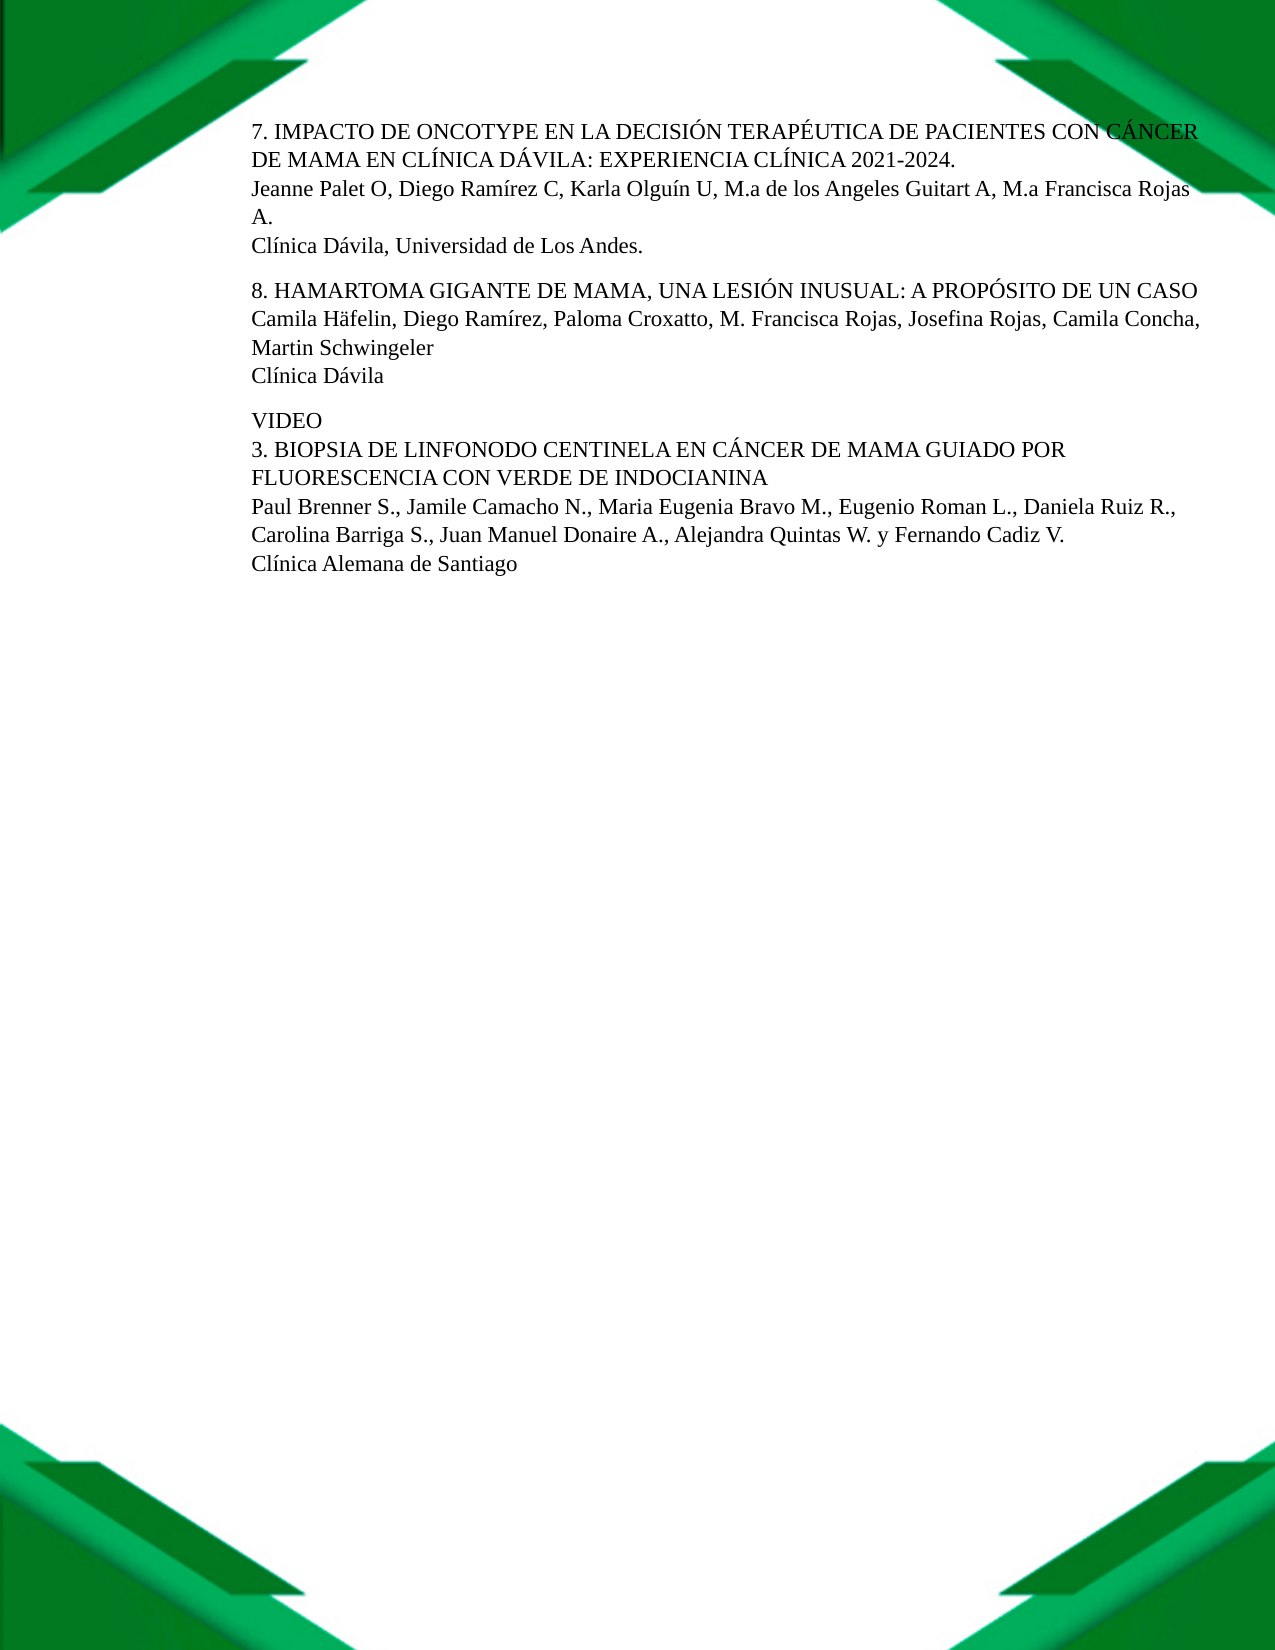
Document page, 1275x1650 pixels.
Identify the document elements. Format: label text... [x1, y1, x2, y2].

text 3. BIOPSIA DE LINFONODO CENTINELA EN CÁNCER DE MAMA GUIADO POR FLUORESCENCIA CON VERDE DE INDOCIANINA Paul Brenner S., Jamile Camacho N., Maria Eugenia Bravo M., Eugenio Roman L., Daniela Ruiz R., Carolina Barriga S., Juan Manuel Donaire A., Alejandra Quintas W. y Fernando Cadiz V. Clínica Alemana de Santiago [251, 436, 1204, 576]
text VIDEO [177, 407, 1204, 434]
text 7. IMPACTO DE ONCOTYPE EN LA DECISIÓN TERAPÉUTICA DE PACIENTES CON CÁNCER DE MAMA EN CLÍNICA DÁVILA: EXPERIENCIA CLÍNICA 2021-2024. Jeanne Palet O, Diego Ramírez C, Karla Olguín U, M.a de los Angeles Guitart A, M.a Francisca Rojas A. Clínica Dávila, Universidad de Los Andes. [251, 118, 1204, 258]
picture [0, 0, 1275, 1650]
text 8. HAMARTOMA GIGANTE DE MAMA, UNA LESIÓN INUSUAL: A PROPÓSITO DE UN CASO Camila Häfelin, Diego Ramírez, Paloma Croxatto, M. Francisca Rojas, Josefina Rojas, Camila Concha, Martin Schwingeler Clínica Dávila [251, 277, 1204, 389]
